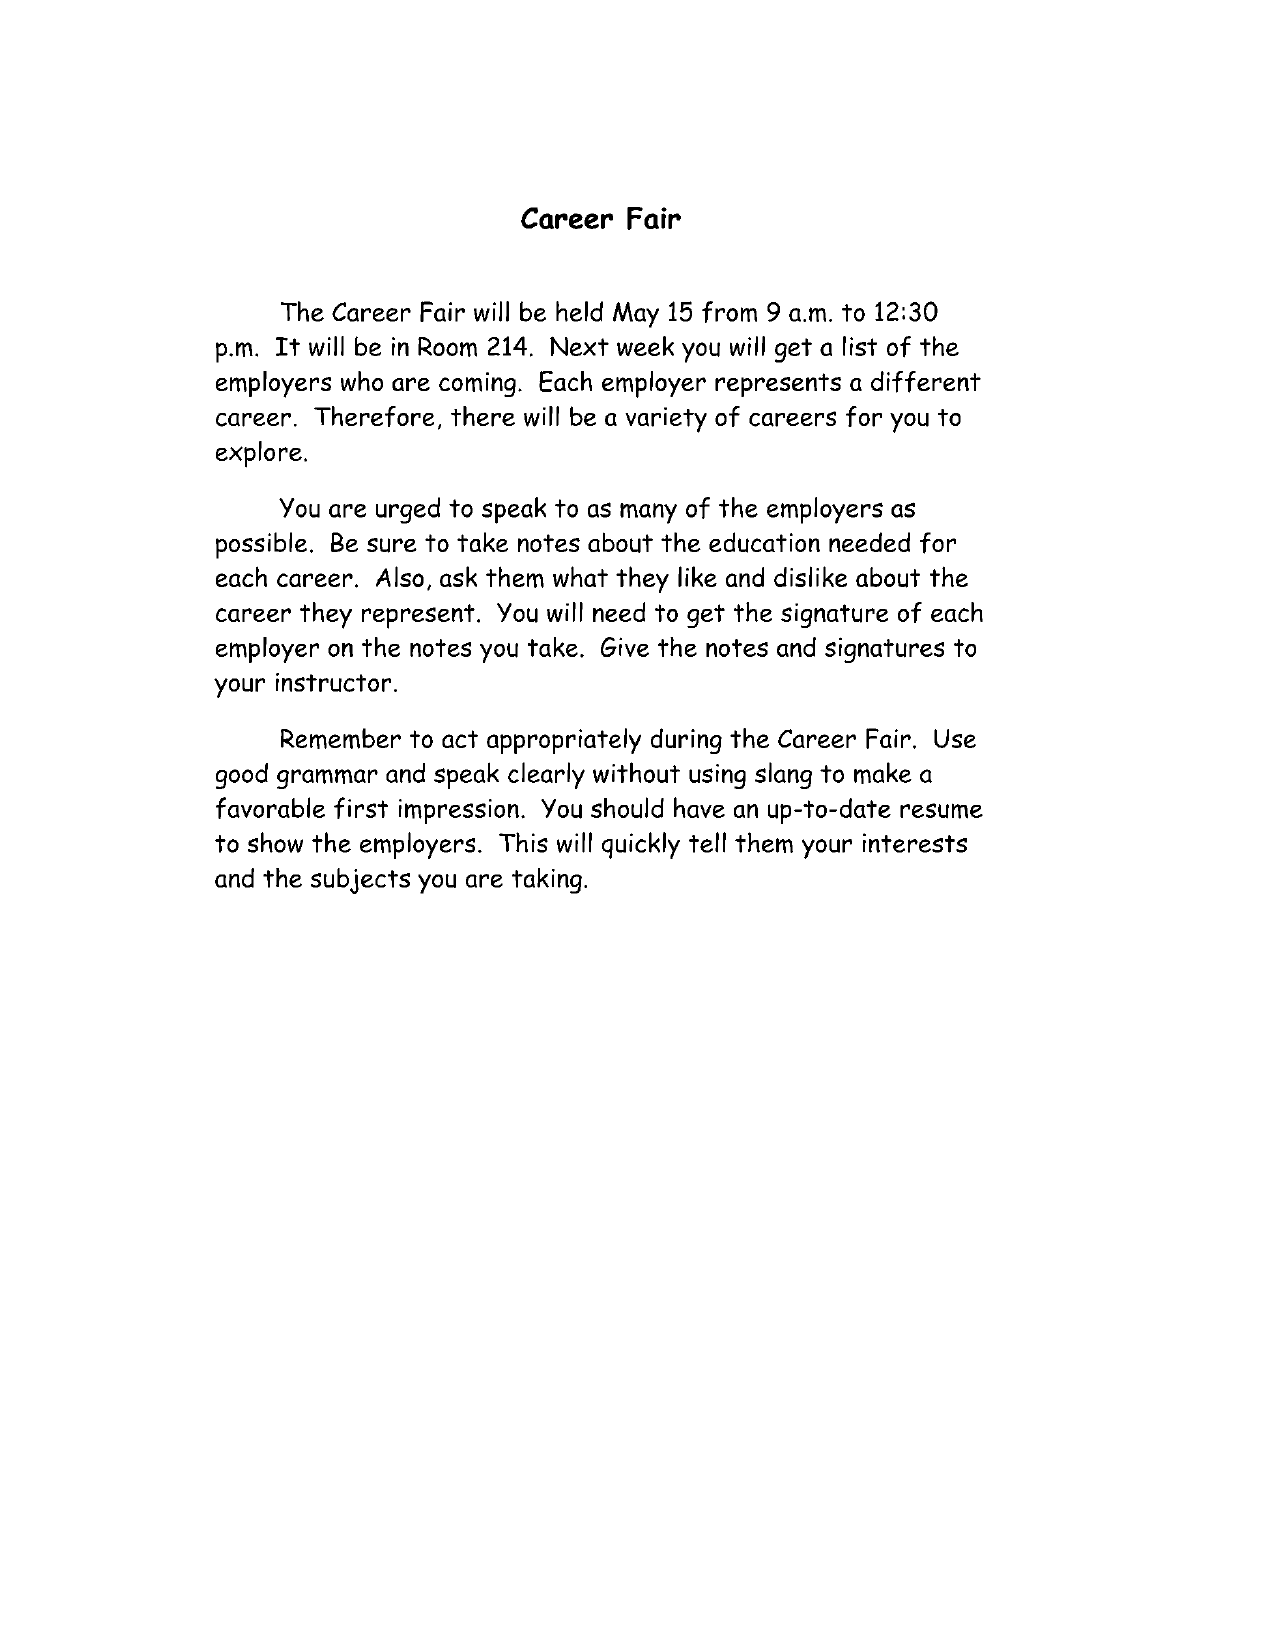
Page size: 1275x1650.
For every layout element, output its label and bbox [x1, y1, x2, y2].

picture [150, 149, 1051, 952]
